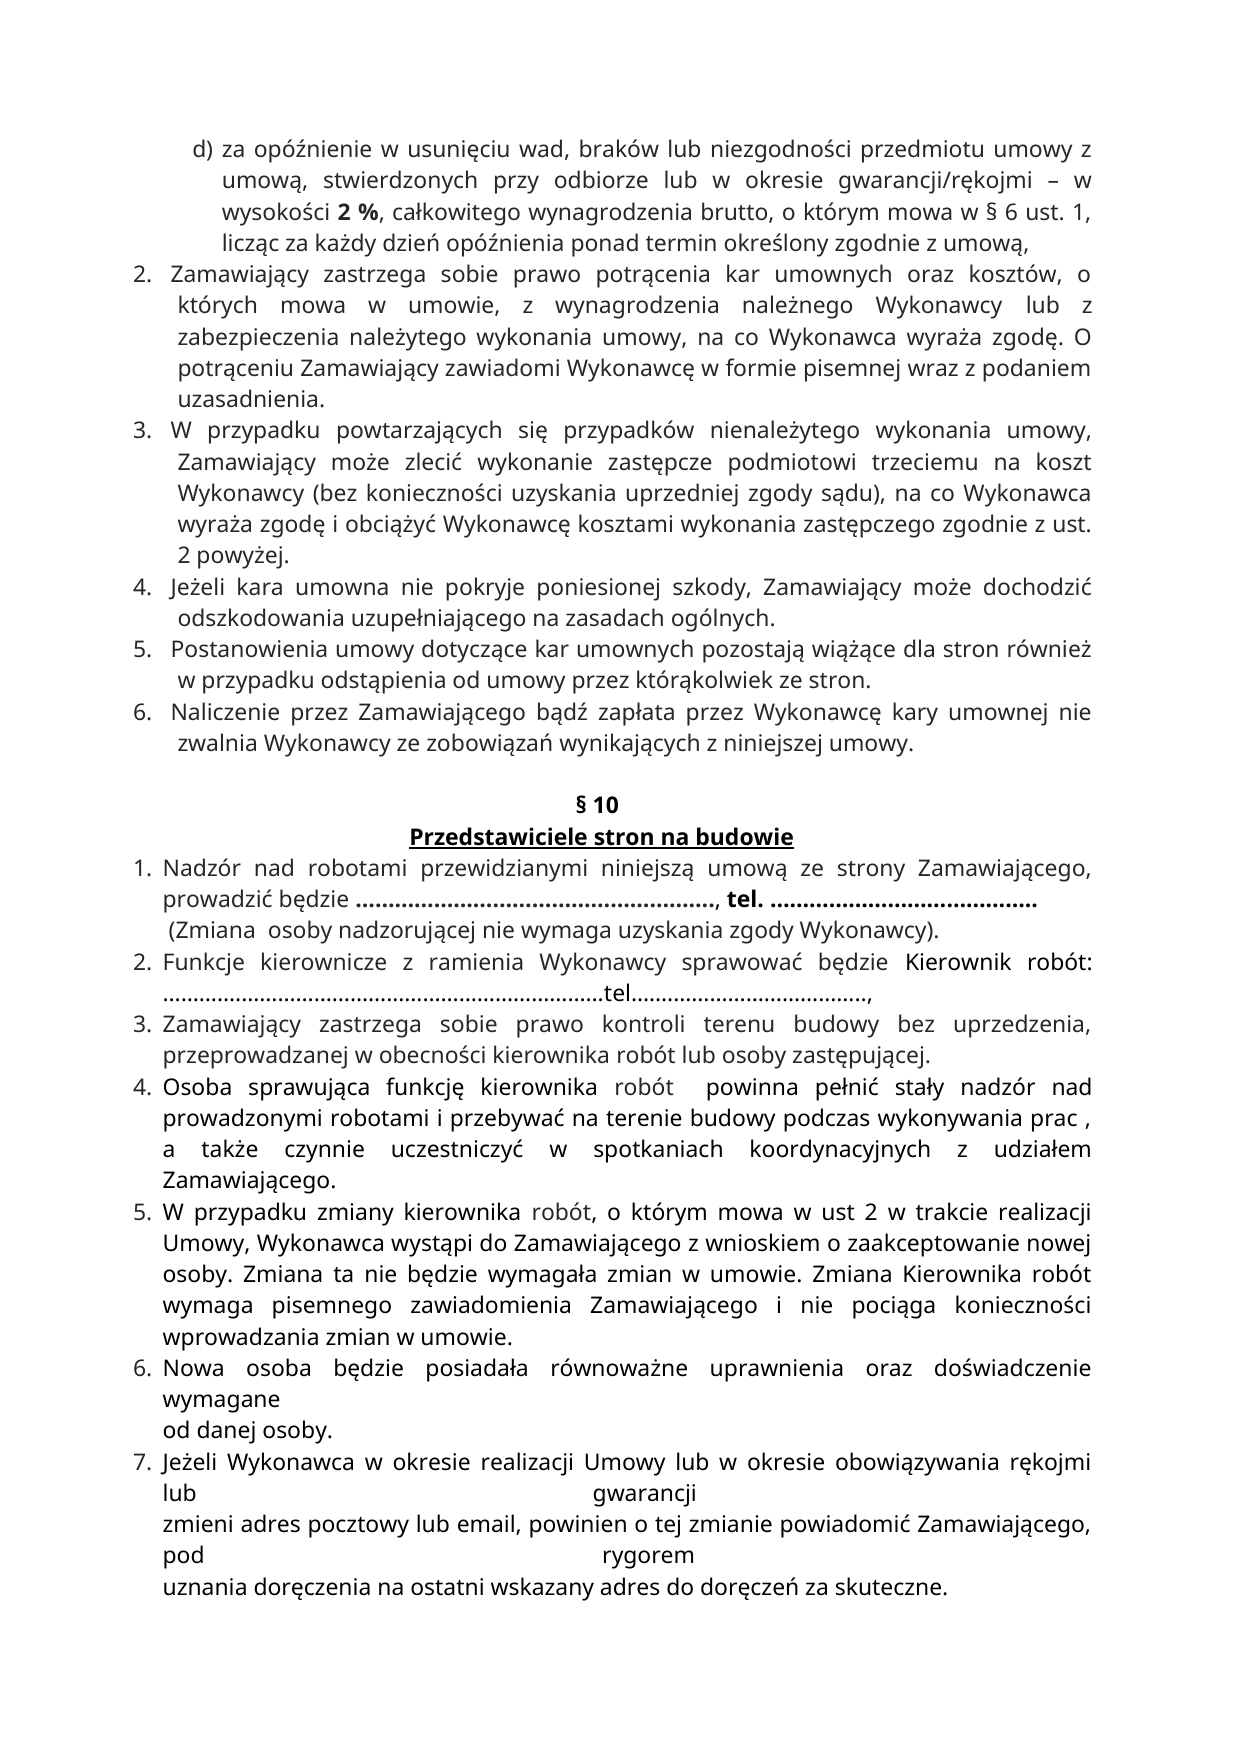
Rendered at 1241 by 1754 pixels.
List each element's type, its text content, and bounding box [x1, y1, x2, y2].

list Jeżeli Wykonawca w okresie realizacji Umowy lub w okresie obowiązywania rękojmi lub gwarancji zmieni adres pocztowy lub email, powinien o tej zmianie powiadomić Zamawiającego, pod rygorem uznania doręczenia na ostatni wskazany adres do doręczeń za skuteczne. [133, 1445, 1093, 1602]
list Postanowienia umowy dotyczące kar umownych pozostają wiążące dla stron również w przypadku odstąpienia od umowy przez którąkolwiek ze stron. [133, 633, 1093, 695]
list za opóźnienie w usunięciu wad, braków lub niezgodności przedmiotu umowy z umową, stwierdzonych przy odbiorze lub w okresie gwarancji/rękojmi – w wysokości 2 %, całkowitego wynagrodzenia brutto, o którym mowa w § 6 ust. 1, licząc za każdy dzień opóźnienia ponad termin określony zgodnie z umową, [192, 133, 1093, 258]
list Funkcje kierownicze z ramienia Wykonawcy sprawować będzie Kierownik robót: ………….……………………………………………………tel.……………………………….., [133, 945, 1093, 1008]
list Jeżeli kara umowna nie pokryje poniesionej szkody, Zamawiający może dochodzić odszkodowania uzupełniającego na zasadach ogólnych. [133, 570, 1093, 633]
list Nowa osoba będzie posiadała równoważne uprawnienia oraz doświadczenie wymagane od danej osoby. [133, 1352, 1093, 1445]
list Osoba sprawująca funkcję kierownika robót powinna pełnić stały nadzór nad prowadzonymi robotami i przebywać na terenie budowy podczas wykonywania prac , a także czynnie uczestniczyć w spotkaniach koordynacyjnych z udziałem Zamawiającego. [133, 1070, 1093, 1195]
list Zamawiający zastrzega sobie prawo potrącenia kar umownych oraz kosztów, o których mowa w umowie, z wynagrodzenia należnego Wykonawcy lub z zabezpieczenia należytego wykonania umowy, na co Wykonawca wyraża zgodę. O potrąceniu Zamawiający zawiadomi Wykonawcę w formie pisemnej wraz z podaniem uzasadnienia. [133, 258, 1093, 414]
list Nadzór nad robotami przewidzianymi niniejszą umową ze strony Zamawiającego, prowadzić będzie ………………………………………………., tel. ………………………………….. [133, 852, 1093, 914]
text Przedstawiciele stron na budowie [133, 820, 1070, 852]
text § 10 [502, 789, 1093, 820]
list W przypadku powtarzających się przypadków nienależytego wykonania umowy, Zamawiający może zlecić wykonanie zastępcze podmiotowi trzeciemu na koszt Wykonawcy (bez konieczności uzyskania uprzedniej zgody sądu), na co Wykonawca wyraża zgodę i obciążyć Wykonawcę kosztami wykonania zastępczego zgodnie z ust. 2 powyżej. [133, 414, 1093, 570]
text (Zmiana osoby nadzorującej nie wymaga uzyskania zgody Wykonawcy). [133, 914, 1093, 945]
list W przypadku zmiany kierownika robót, o którym mowa w ust 2 w trakcie realizacji Umowy, Wykonawca wystąpi do Zamawiającego z wnioskiem o zaakceptowanie nowej osoby. Zmiana ta nie będzie wymagała zmian w umowie. Zmiana Kierownika robót wymaga pisemnego zawiadomienia Zamawiającego i nie pociąga konieczności wprowadzania zmian w umowie. [133, 1195, 1093, 1352]
list Naliczenie przez Zamawiającego bądź zapłata przez Wykonawcę kary umownej nie zwalnia Wykonawcy ze zobowiązań wynikających z niniejszej umowy. [133, 695, 1093, 758]
list Zamawiający zastrzega sobie prawo kontroli terenu budowy bez uprzedzenia, przeprowadzanej w obecności kierownika robót lub osoby zastępującej. [133, 1008, 1093, 1070]
